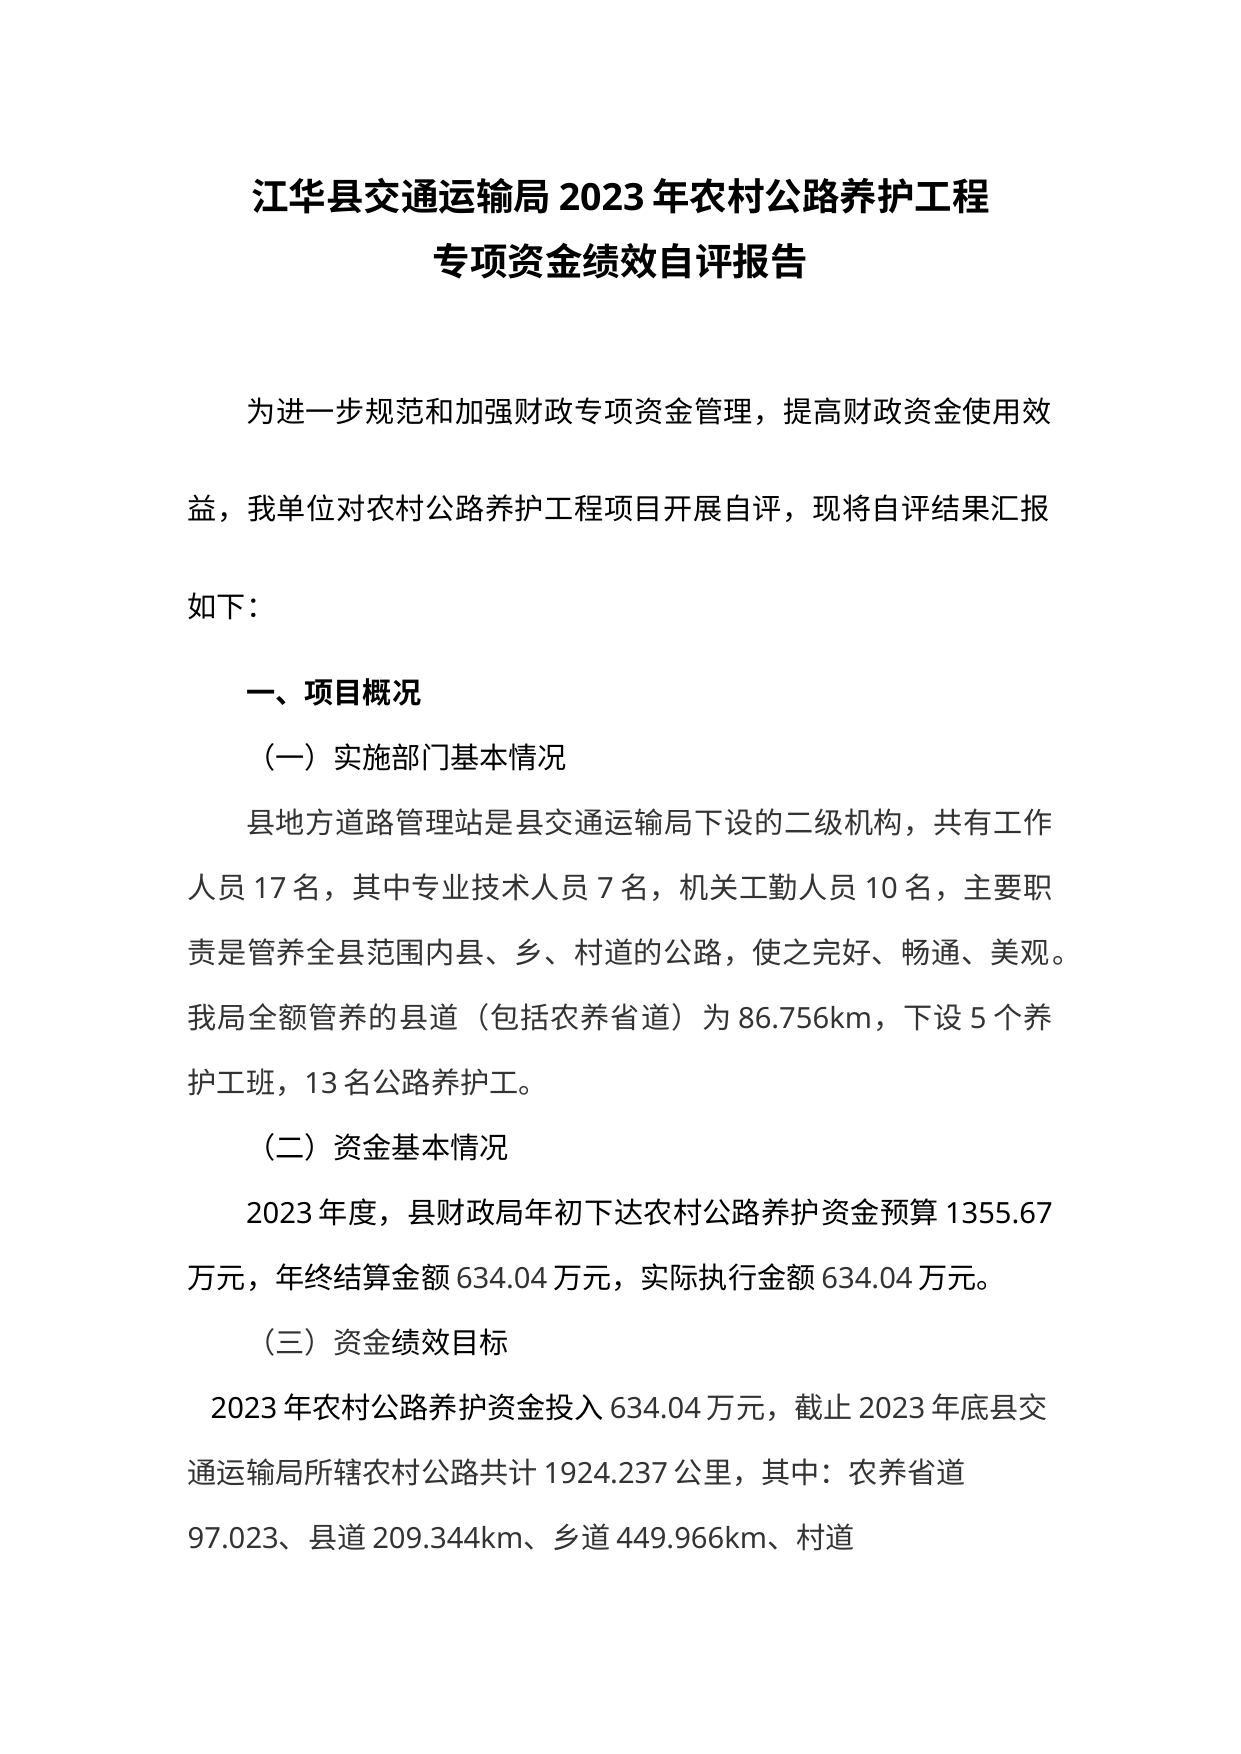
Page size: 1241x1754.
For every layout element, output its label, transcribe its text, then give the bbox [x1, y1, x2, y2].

text 县地方道路管理站是县交通运输局下设的二级机构，共有工作人员17名，其中专业技术人员7名，机关工勤人员10名，主要职责是管养全县范围内县、乡、村道的公路，使之完好、畅通、美观。我局全额管养的县道（包括农养省道）为86.756km，下设5个养护工班，13名公路养护工。 [187, 788, 1053, 1113]
list 资金基本情况 [187, 1113, 1053, 1178]
text 一、项目概况 [187, 658, 1053, 723]
list （三）资金绩效目标 [187, 1308, 1053, 1373]
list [187, 1373, 1053, 1568]
text 为进一步规范和加强财政专项资金管理，提高财政资金使用效益，我单位对农村公路养护工程项目开展自评，现将自评结果汇报如下： [187, 377, 1053, 637]
text 江华县交通运输局2023年农村公路养护工程 [187, 162, 1053, 227]
text （一）实施部门基本情况 [187, 723, 1053, 788]
text 2023年度，县财政局年初下达农村公路养护资金预算1355.67万元，年终结算金额634.04万元，实际执行金额634.04万元。 [187, 1178, 1053, 1308]
text 专项资金绩效自评报告 [187, 227, 1053, 292]
